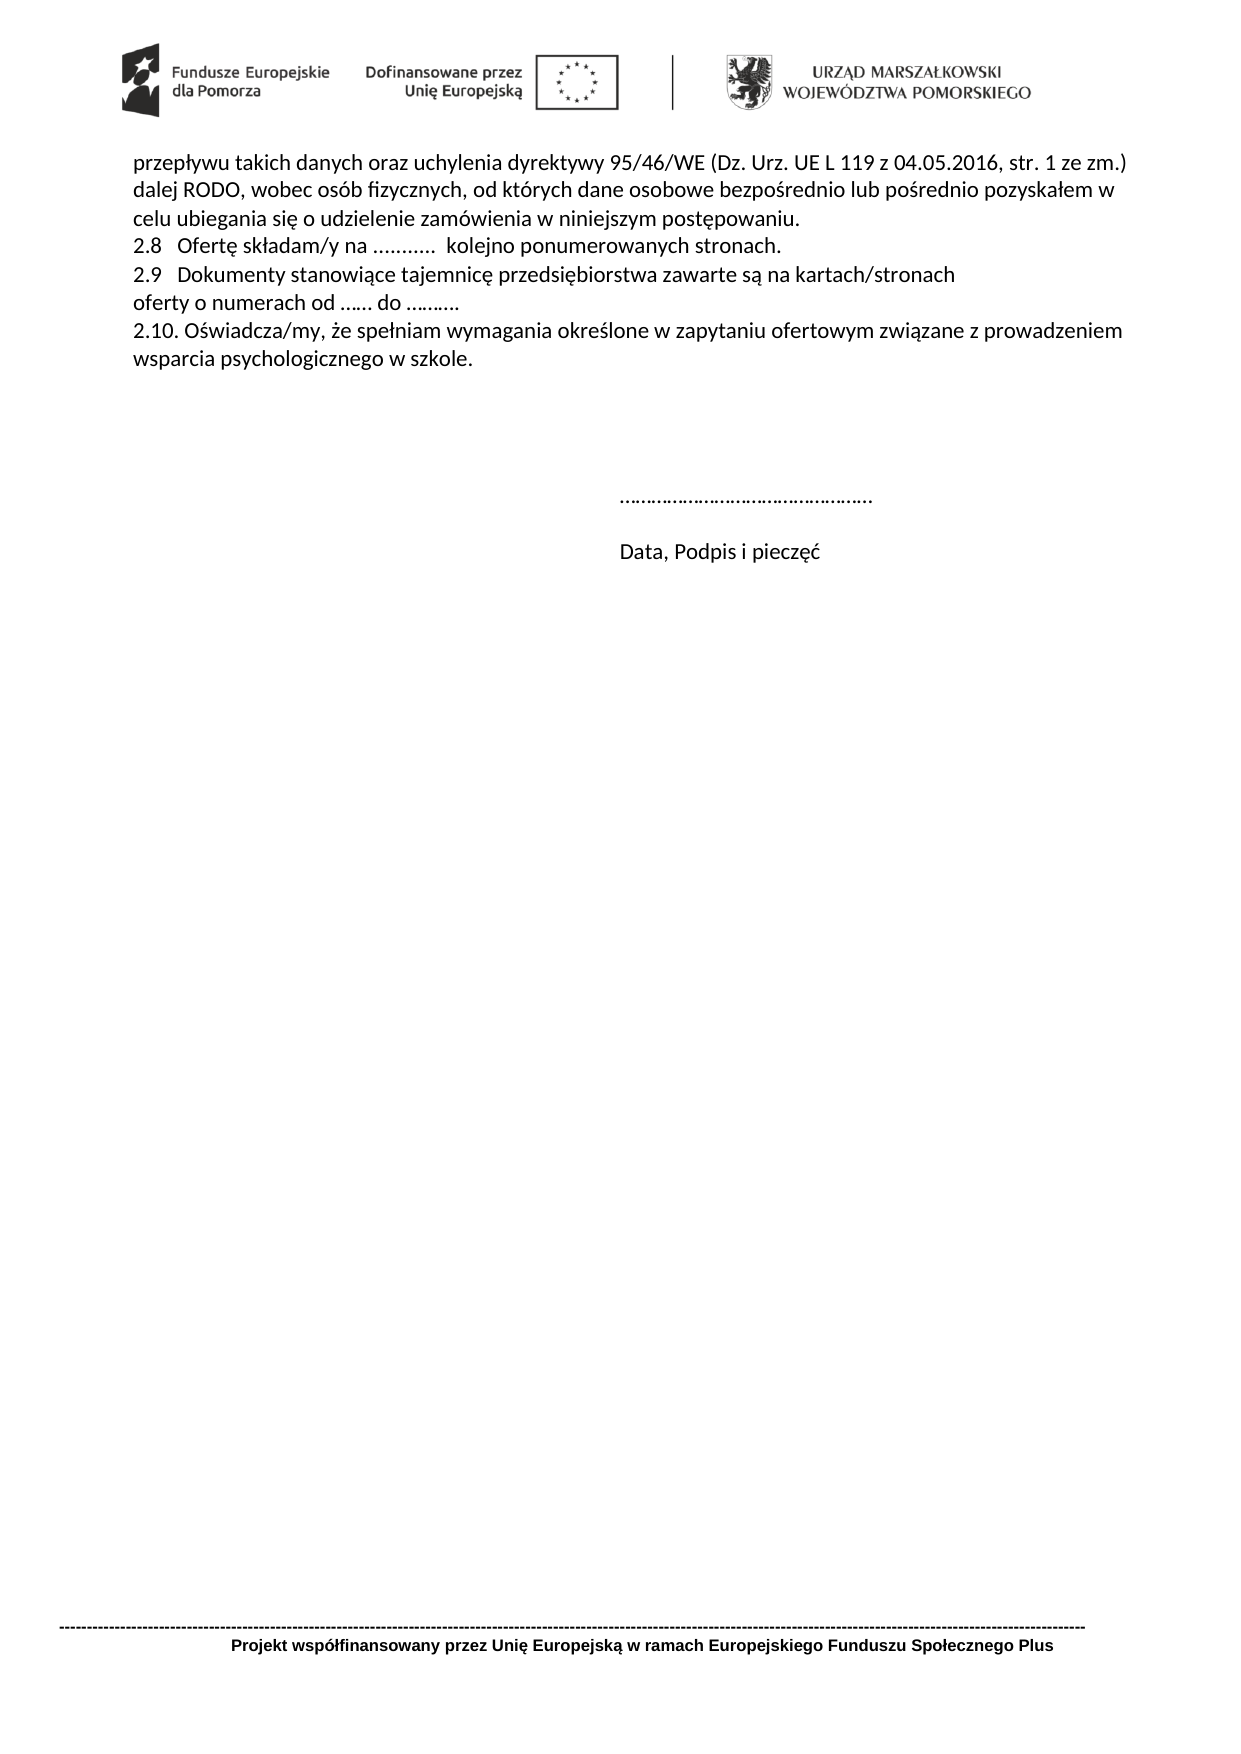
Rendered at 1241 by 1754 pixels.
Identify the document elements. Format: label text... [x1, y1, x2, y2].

text ………………………………………… [103, 481, 1182, 509]
text 2.8 Ofertę składam/y na ........... kolejno ponumerowanych stronach. [133, 232, 1137, 260]
text 2.10. Oświadcza/my, że spełniam wymagania określone w zapytaniu ofertowym związane z prowadzeniem wsparcia psychologicznego w szkole. [133, 316, 1137, 372]
text 2.9 Dokumenty stanowiące tajemnicę przedsiębiorstwa zawarte są na kartach/stronach [133, 260, 1137, 288]
picture [103, 24, 1049, 134]
list Data, Podpis i pieczęć [214, 537, 1182, 565]
text oferty o numerach od …… do ………. [133, 288, 1137, 316]
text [133, 148, 1137, 232]
